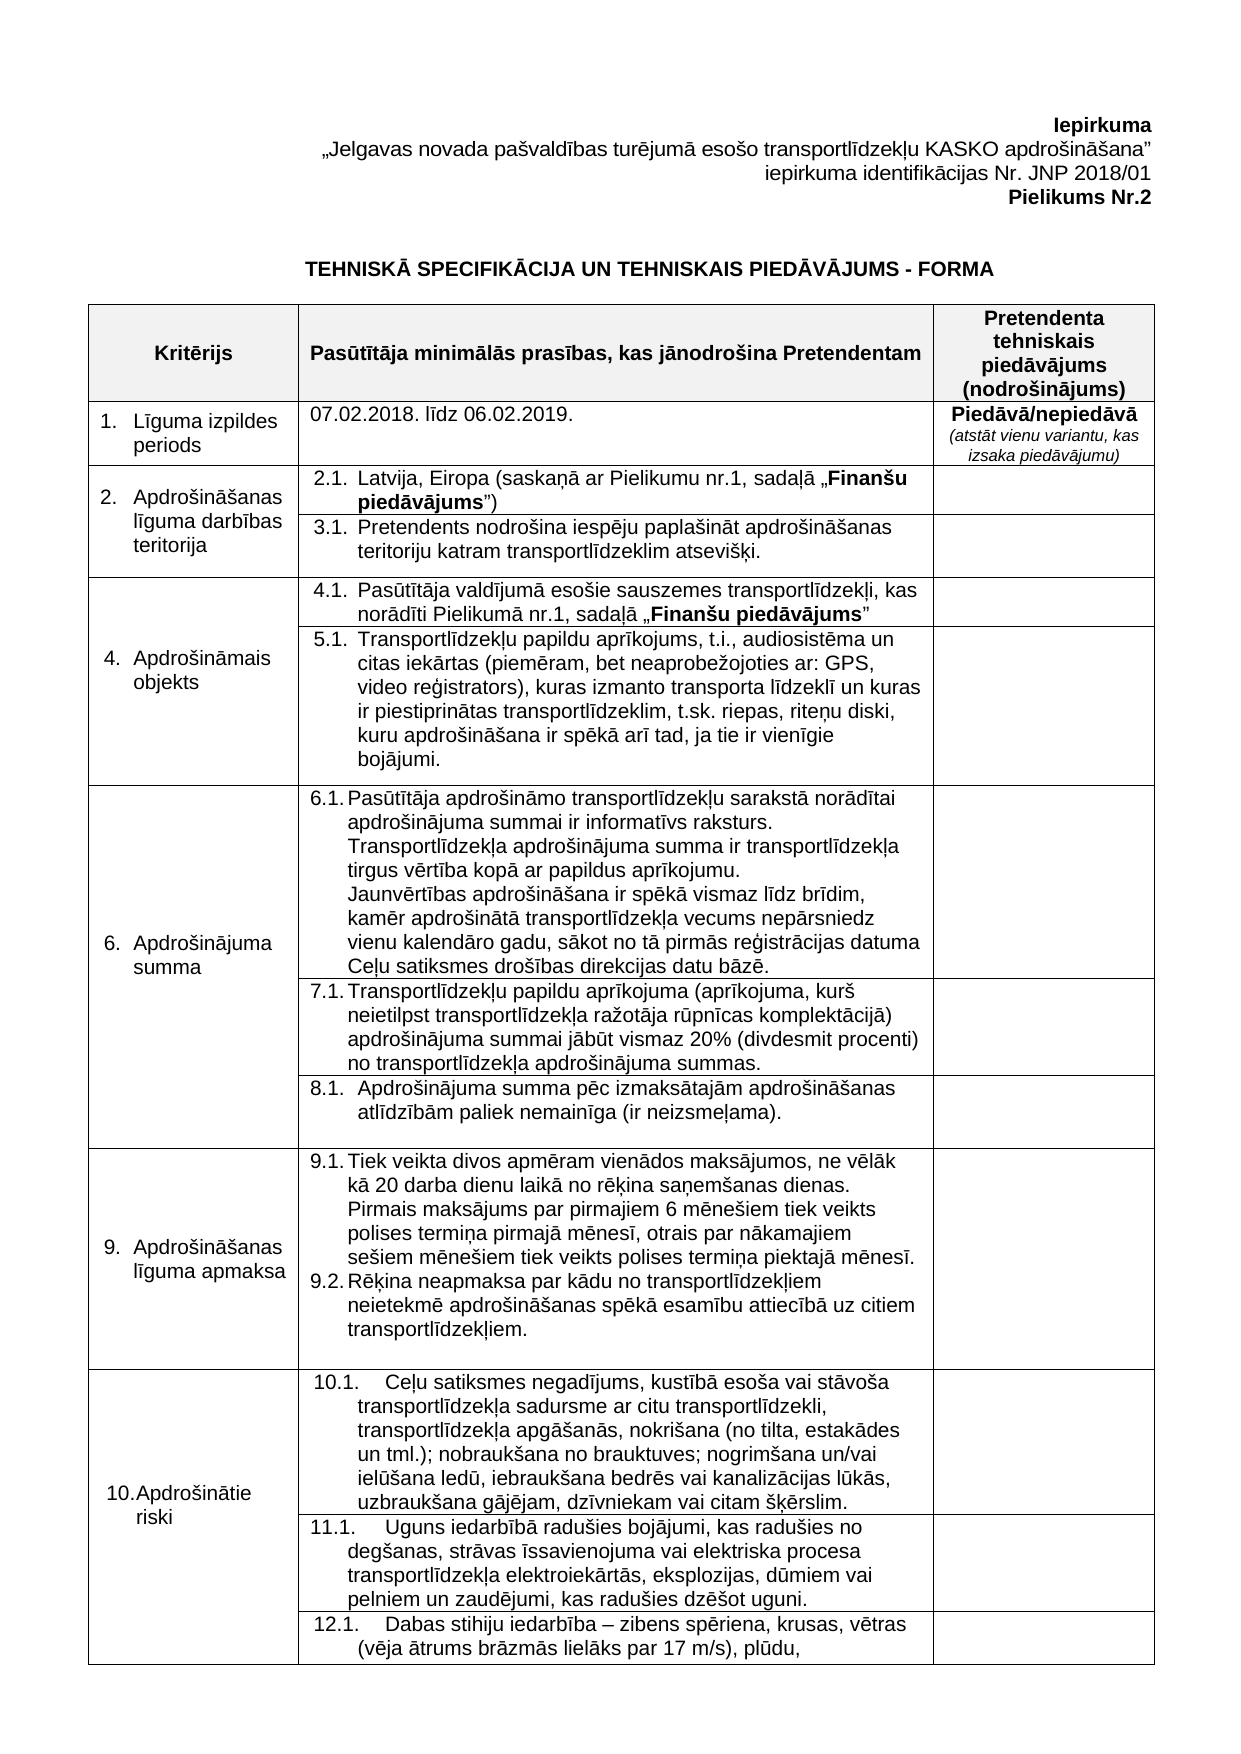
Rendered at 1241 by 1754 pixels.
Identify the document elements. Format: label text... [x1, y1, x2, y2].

table_cell [934, 1370, 1154, 1514]
table_header Kritērijs [89, 305, 298, 401]
table_cell Pasūtītāja valdījumā esošie sauszemes transportlīdzekļi, kas norādīti Pielikumā nr.1, sadaļā „Finanšu piedāvājums” [299, 578, 933, 626]
table_cell Līguma izpildes periods [89, 402, 298, 464]
table_cell Apdrošināmais objekts [89, 578, 298, 785]
table_cell Ceļu satiksmes negadījums, kustībā esoša vai stāvoša transportlīdzekļa sadursme ar citu transportlīdzekli, transportlīdzekļa apgāšanās, nokrišana (no tilta, estakādes un tml.); nobraukšana no brauktuves; nogrimšana un/vai ielūšana ledū, iebraukšana bedrēs vai kanalizācijas lūkās, uzbraukšana gājējam, dzīvniekam vai citam šķērslim. [299, 1370, 933, 1514]
table_cell Transportlīdzekļu papildu aprīkojums, t.i., audiosistēma un citas iekārtas (piemēram, bet neaprobežojoties ar: GPS, video reģistrators), kuras izmanto transporta līdzeklī un kuras ir piestiprinātas transportlīdzeklim, t.sk. riepas, riteņu diski, kuru apdrošināšana ir spēkā arī tad, ja tie ir vienīgie bojājumi. [299, 627, 933, 785]
text Iepirkuma [148, 113, 1152, 137]
table_cell Apdrošinātie riski [89, 1370, 298, 1664]
table_cell Apdrošinājuma summa pēc izmaksātajām apdrošināšanas atlīdzībām paliek nemainīga (ir neizsmeļama). [299, 1076, 933, 1148]
table_cell Apdrošinājuma summa [89, 786, 298, 1148]
table_cell [934, 466, 1154, 513]
table_cell Piedāvā/nepiedāvā (atstāt vienu variantu, kas izsaka piedāvājumu) [934, 402, 1154, 464]
table_cell Latvija, Eiropa (saskaņā ar Pielikumu nr.1, sadaļā „Finanšu piedāvājums”) [299, 466, 933, 513]
text TEHNISKĀ SPECIFIKĀCIJA UN TEHNISKAIS PIEDĀVĀJUMS - FORMA [148, 256, 1152, 280]
text Pielikums Nr.2 [148, 184, 1152, 208]
table_cell Apdrošināšanas līguma apmaksa [89, 1149, 298, 1369]
table_cell 07.02.2018. līdz 06.02.2019. [299, 402, 933, 464]
table_cell Pasūtītāja apdrošināmo transportlīdzekļu sarakstā norādītai apdrošinājuma summai ir informatīvs raksturs. Transportlīdzekļa apdrošinājuma summa ir transportlīdzekļa tirgus vērtība kopā ar papildus aprīkojumu. Jaunvērtības apdrošināšana ir spēkā vismaz līdz brīdim, kamēr apdrošinātā transportlīdzekļa vecums nepārsniedz vienu kalendāro gadu, sākot no tā pirmās reģistrācijas datuma Ceļu satiksmes drošības direkcijas datu bāzē. [299, 786, 933, 978]
table_cell [934, 979, 1154, 1075]
table_cell [934, 1612, 1154, 1664]
table_cell [934, 1076, 1154, 1148]
table_cell [934, 786, 1154, 978]
text iepirkuma identifikācijas Nr. JNP 2018/01 [148, 161, 1152, 184]
table_header Pretendenta tehniskais piedāvājums (nodrošinājums) [934, 305, 1154, 401]
table_cell Tiek veikta divos apmēram vienādos maksājumos, ne vēlāk kā 20 darba dienu laikā no rēķina saņemšanas dienas. Pirmais maksājums par pirmajiem 6 mēnešiem tiek veikts polises termiņa pirmajā mēnesī, otrais par nākamajiem sešiem mēnešiem tiek veikts polises termiņa piektajā mēnesī. Rēķina neapmaksa par kādu no transportlīdzekļiem neietekmē apdrošināšanas spēkā esamību attiecībā uz citiem transportlīdzekļiem. [299, 1149, 933, 1369]
table_cell [934, 627, 1154, 785]
table_cell Uguns iedarbībā radušies bojājumi, kas radušies no degšanas, strāvas īssavienojuma vai elektriska procesa transportlīdzekļa elektroiekārtās, eksplozijas, dūmiem vai pelniem un zaudējumi, kas radušies dzēšot uguni. [299, 1515, 933, 1611]
table_header Pasūtītāja minimālās prasības, kas jānodrošina Pretendentam [299, 305, 933, 401]
table_cell [934, 1515, 1154, 1611]
table_cell Transportlīdzekļu papildu aprīkojuma (aprīkojuma, kurš neietilpst transportlīdzekļa ražotāja rūpnīcas komplektācijā) apdrošinājuma summai jābūt vismaz 20% (divdesmit procenti) no transportlīdzekļa apdrošinājuma summas. [299, 979, 933, 1075]
table_cell Apdrošināšanas līguma darbības teritorija [89, 466, 298, 577]
table_cell [934, 1149, 1154, 1369]
text „Jelgavas novada pašvaldības turējumā esošo transportlīdzekļu KASKO apdrošināšana” [148, 137, 1152, 161]
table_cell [299, 1612, 933, 1664]
table_cell [934, 515, 1154, 577]
table_cell Pretendents nodrošina iespēju paplašināt apdrošināšanas teritoriju katram transportlīdzeklim atsevišķi. [299, 515, 933, 577]
table_cell [934, 578, 1154, 626]
